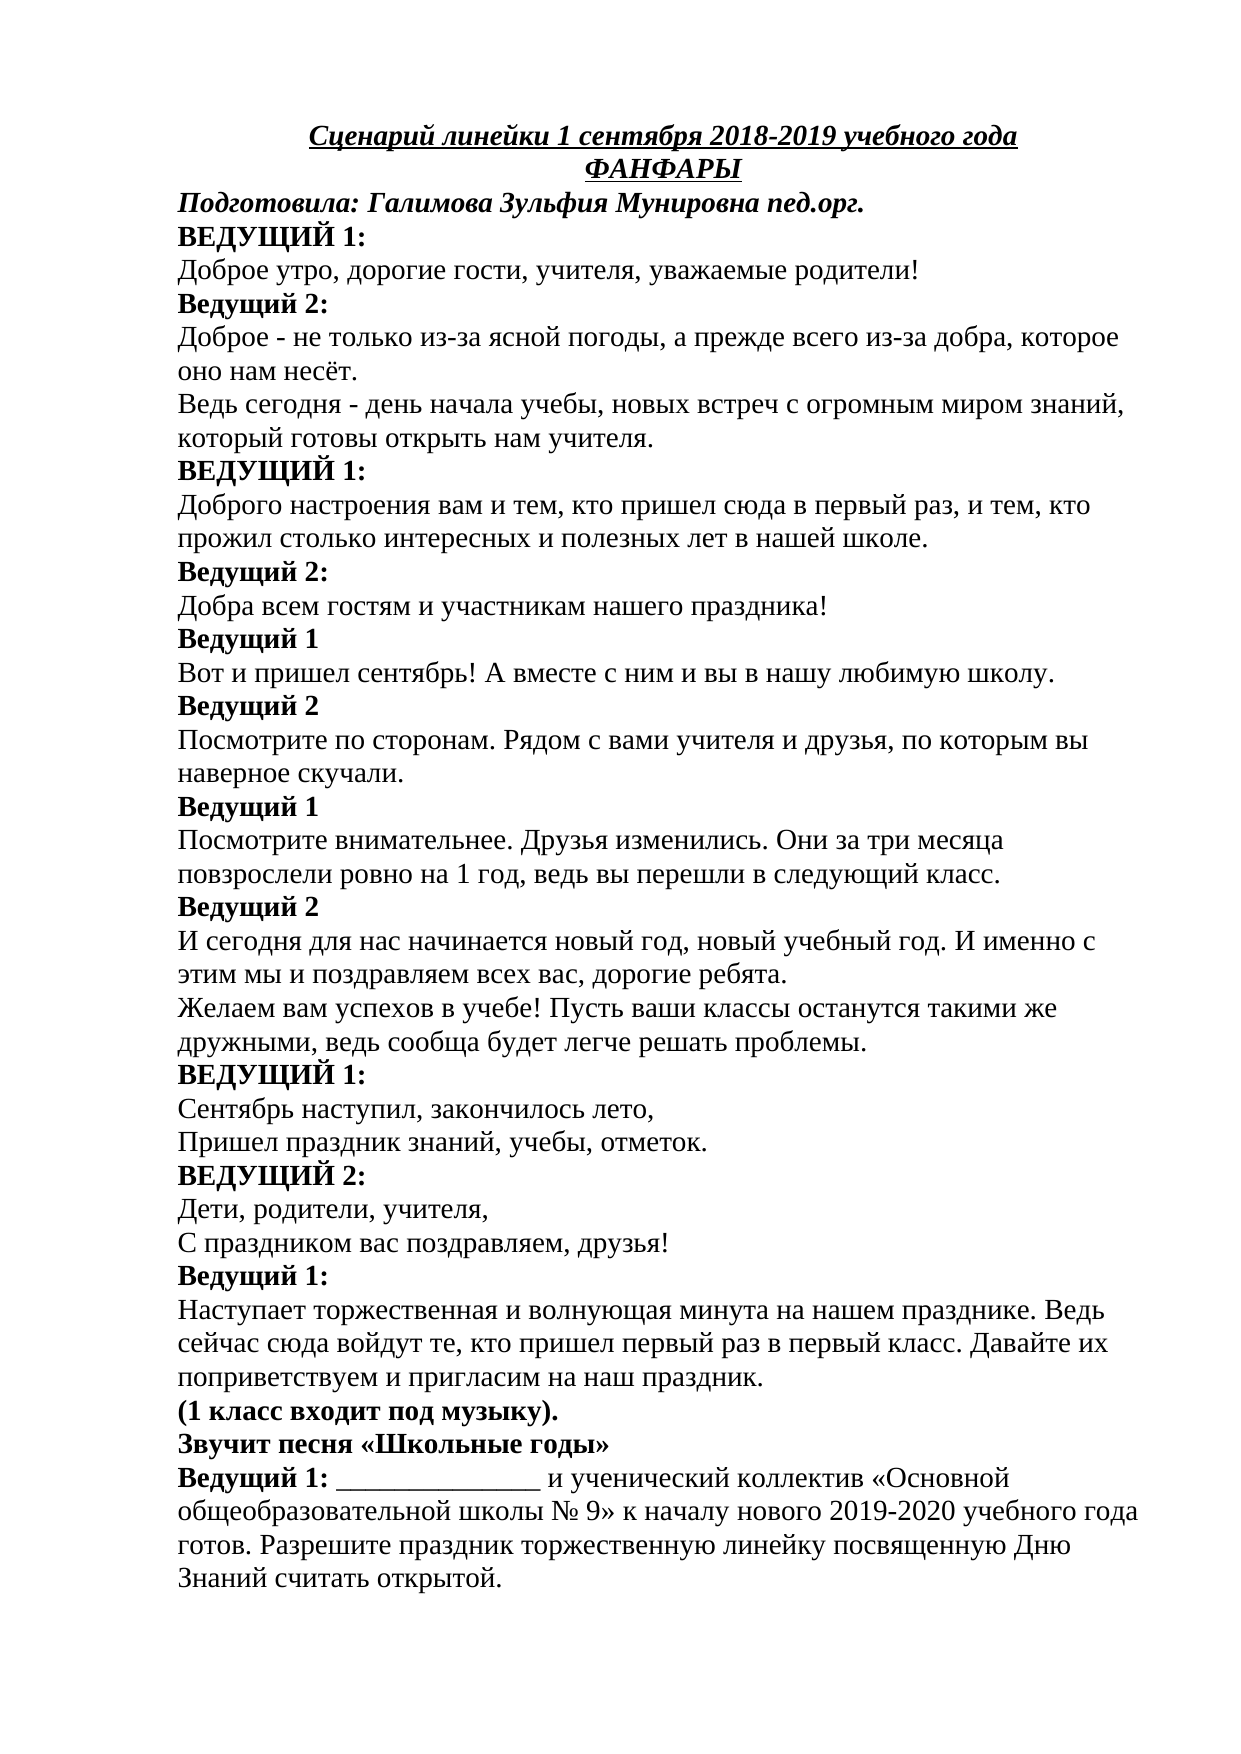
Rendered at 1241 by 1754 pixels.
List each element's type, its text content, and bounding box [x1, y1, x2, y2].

text ФАНФАРЫ [177, 152, 1152, 185]
text Доброе утро, дорогие гости, учителя, уважаемые родители! [177, 252, 1152, 286]
text ВЕДУЩИЙ 1: [177, 1057, 1152, 1091]
text С праздником вас поздравляем, друзья! [177, 1225, 1152, 1258]
text ВЕДУЩИЙ 1: [177, 453, 1152, 487]
text И сегодня для нас начинается новый год, новый учебный год. И именно с этим мы и поздравляем всех вас, дорогие ребята. [177, 923, 1152, 990]
text Вот и пришел сентябрь! А вместе с ним и вы в нашу любимую школу. [177, 655, 1152, 688]
text Подготовила: Галимова Зульфия Мунировна пед.орг. [177, 185, 1152, 219]
text Пришел праздник знаний, учебы, отметок. [177, 1124, 1152, 1158]
text Сценарий линейки 1 сентября 2018-2019 учебного года [177, 118, 1152, 152]
text Наступает торжественная и волнующая минута на нашем празднике. Ведь сейчас сюда войдут те, кто пришел первый раз в первый класс. Давайте их поприветствуем и пригласим на наш праздник. [177, 1292, 1152, 1393]
text ВЕДУЩИЙ 1: [177, 219, 1152, 252]
text Ведущий 2: [177, 286, 1152, 319]
text Доброго настроения вам и тем, кто пришел сюда в первый раз, и тем, кто прожил столько интересных и полезных лет в нашей школе. [177, 487, 1152, 554]
text Посмотрите внимательнее. Друзья изменились. Они за три месяца повзрослели ровно на 1 год, ведь вы перешли в следующий класс. [177, 822, 1152, 889]
text Ведущий 1 [177, 789, 1152, 822]
text Доброе - не только из-за ясной погоды, а прежде всего из-за добра, которое оно нам несёт. [177, 319, 1152, 386]
text Ведущий 1: [177, 1258, 1152, 1292]
text Ведь сегодня - день начала учебы, новых встреч с огромным миром знаний, который готовы открыть нам учителя. [177, 386, 1152, 453]
text (1 класс входит под музыку). [177, 1393, 1152, 1426]
text Сентябрь наступил, закончилось лето, [177, 1091, 1152, 1124]
text Звучит песня «Школьные годы» [177, 1426, 1152, 1460]
text Ведущий 1 [177, 621, 1152, 655]
text Ведущий 2: [177, 554, 1152, 588]
text Желаем вам успехов в учебе! Пусть ваши классы останутся такими же дружными, ведь сообща будет легче решать проблемы. [177, 990, 1152, 1057]
text Добра всем гостям и участникам нашего праздника! [177, 588, 1152, 621]
text ВЕДУЩИЙ 2: [177, 1158, 1152, 1191]
text Ведущий 1: ______________ и ученический коллектив «Основной общеобразовательной школы № 9» к началу нового 2019-2020 учебного года готов. Разрешите праздник торжественную линейку посвященную Дню Знаний считать открытой. [177, 1460, 1152, 1594]
text Ведущий 2 [177, 688, 1152, 722]
text Дети, родители, учителя, [177, 1191, 1152, 1225]
text Посмотрите по сторонам. Рядом с вами учителя и друзья, по которым вы наверное скучали. [177, 722, 1152, 789]
text Ведущий 2 [177, 889, 1152, 923]
